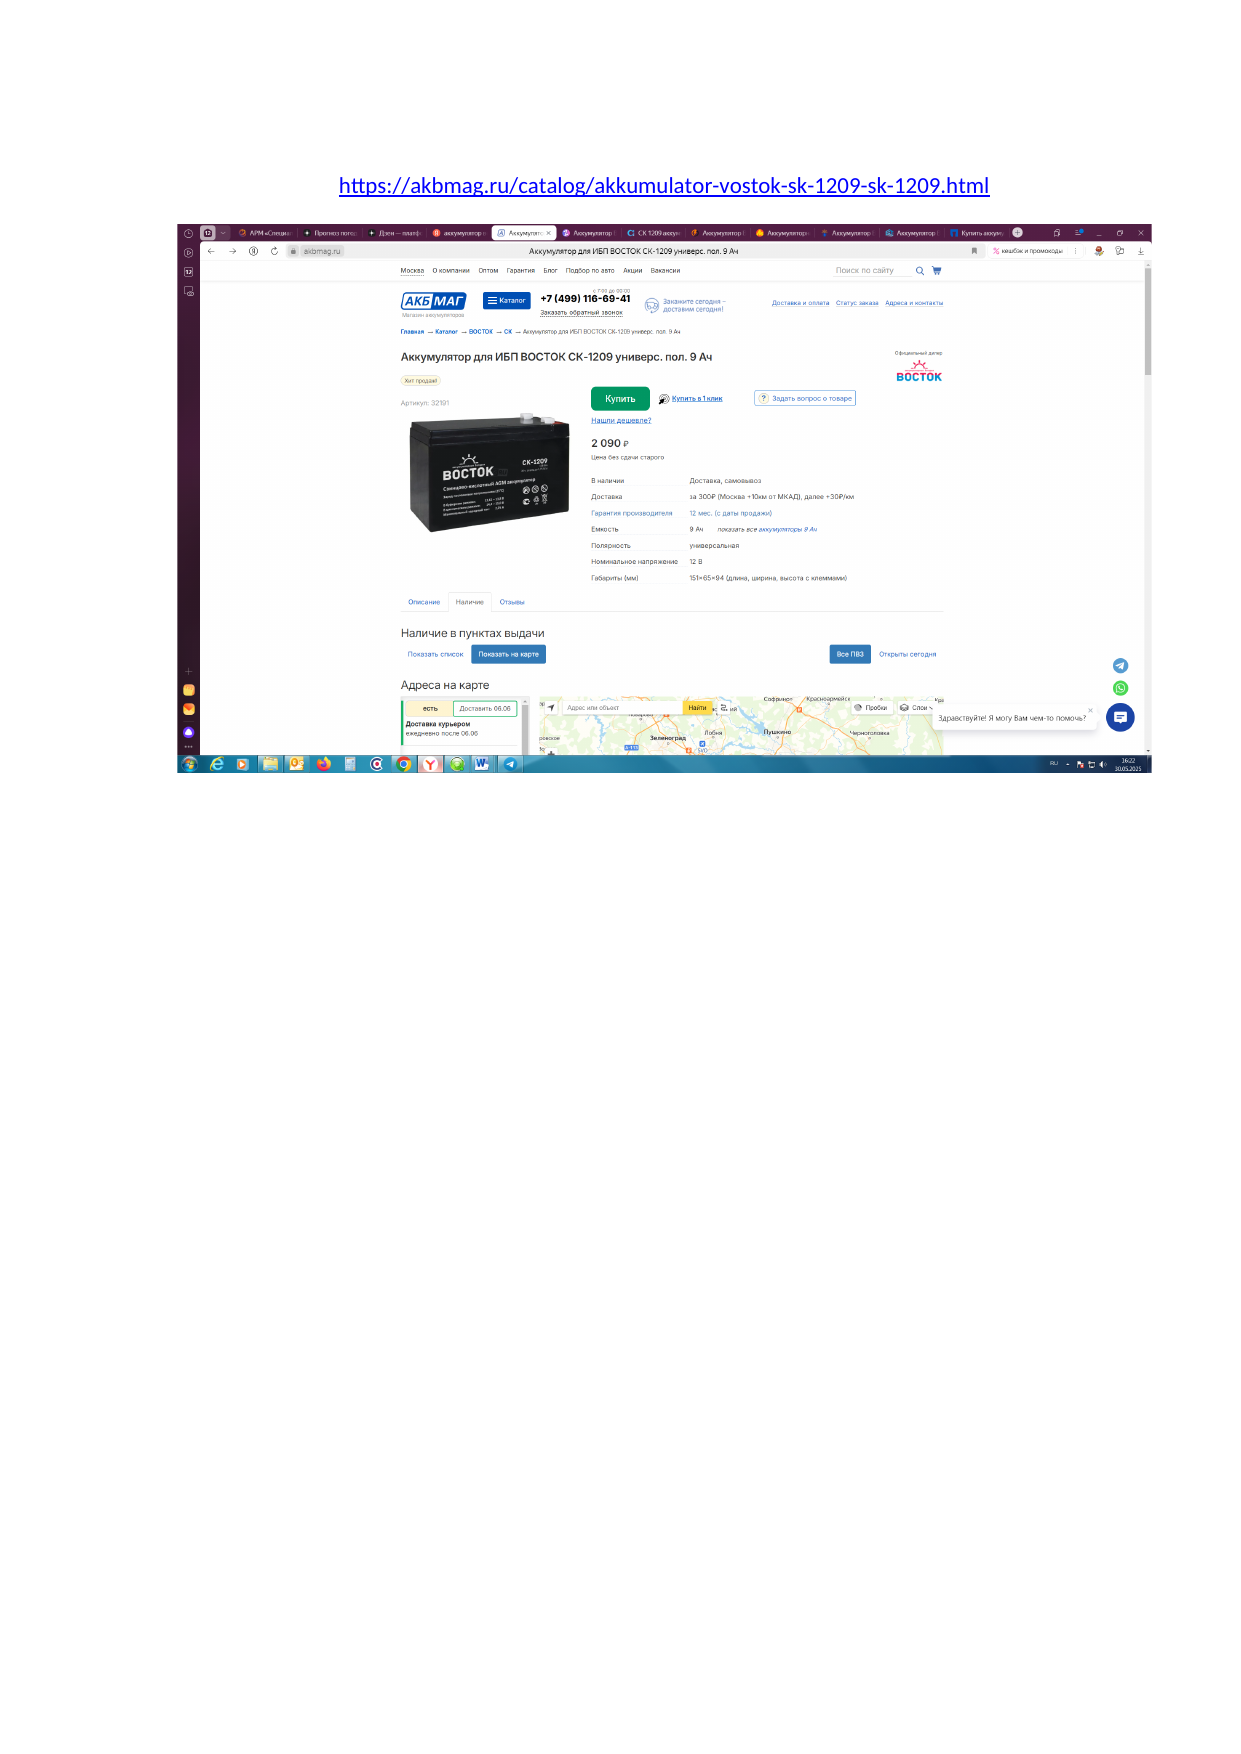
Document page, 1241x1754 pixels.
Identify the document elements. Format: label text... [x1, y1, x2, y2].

text https://akbmag.ru/catalog/akkumulator-vostok-sk-1209-sk-1209.html [177, 171, 1152, 199]
picture [177, 224, 1152, 773]
